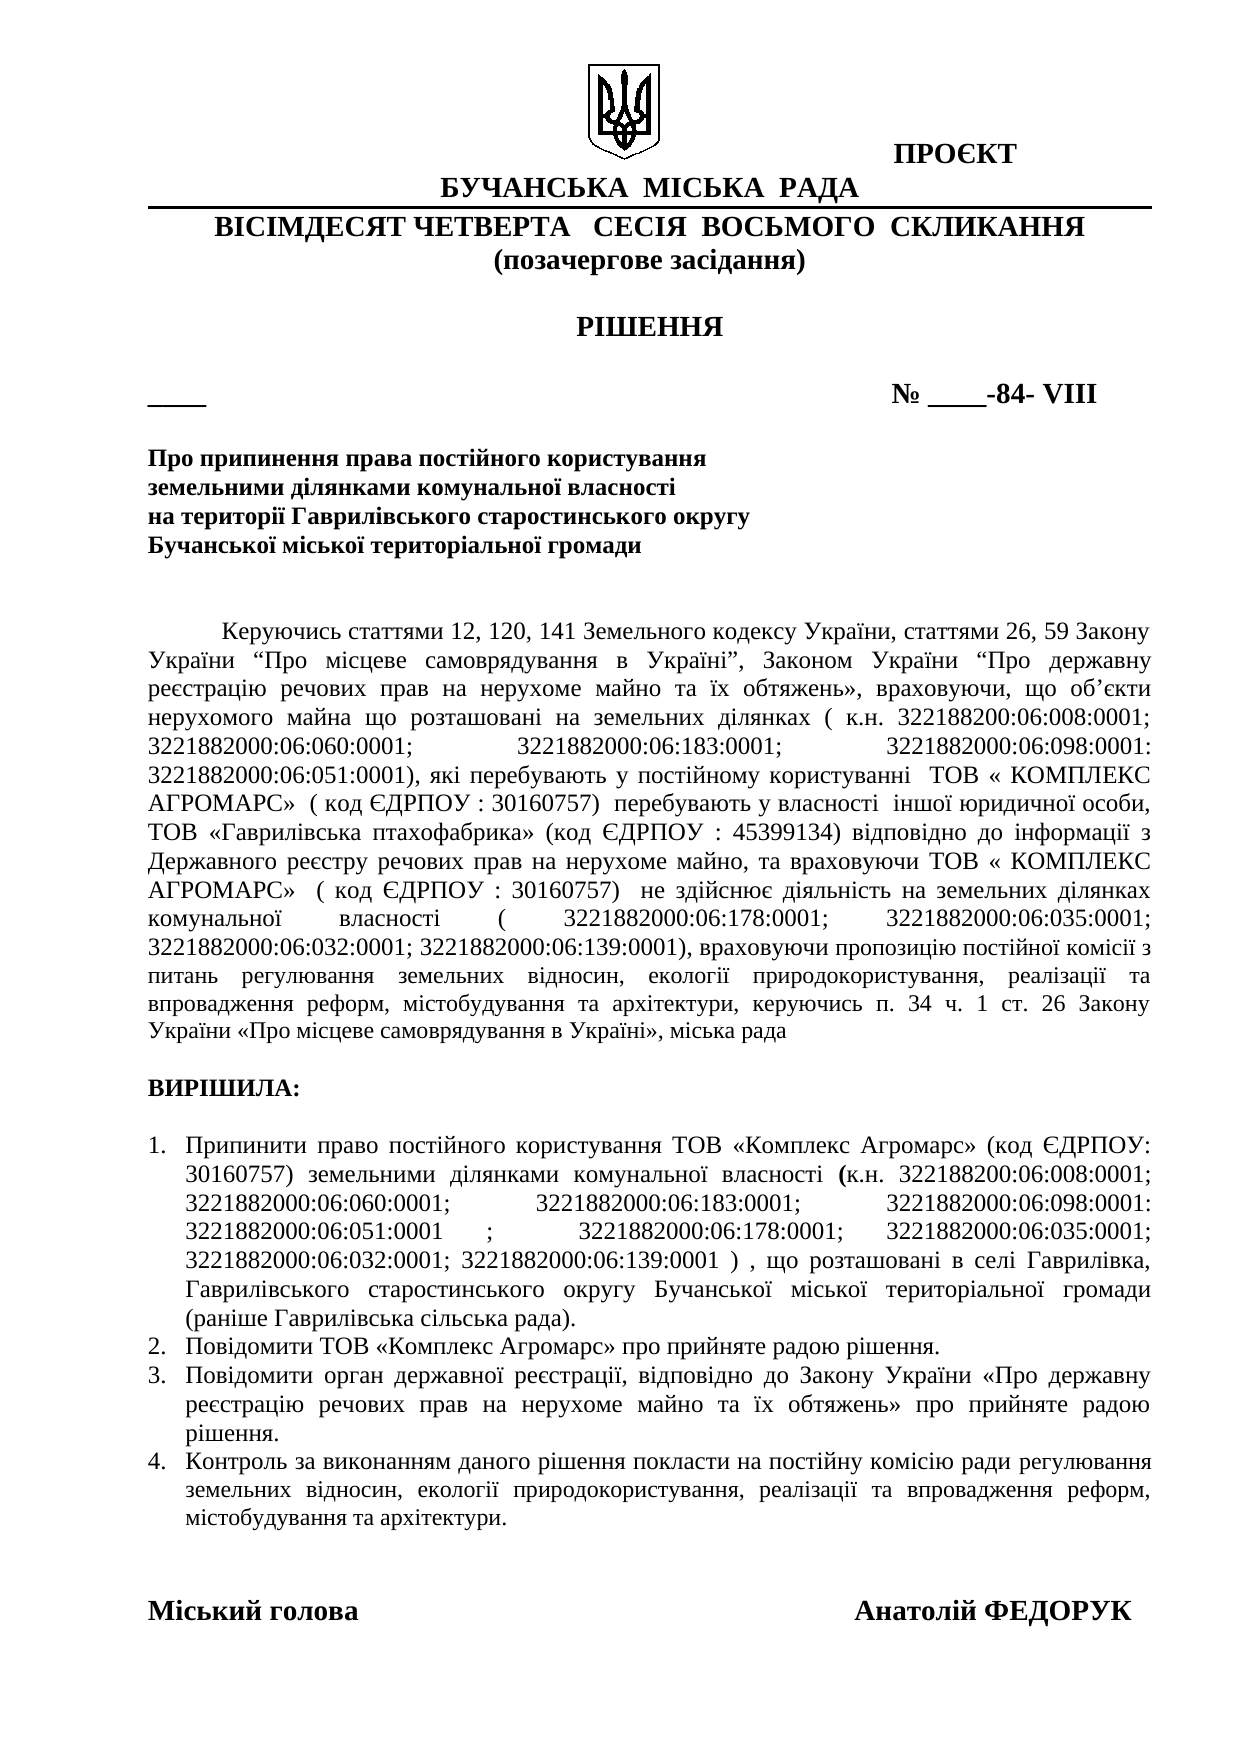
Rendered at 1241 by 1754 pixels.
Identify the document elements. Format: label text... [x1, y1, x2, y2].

list Контроль за виконанням даного рішення покласти на постійну комісію ради регулювання земельних відносин, екології природокористування, реалізації та впровадження реформ, містобудування та архітектури. [148, 1446, 1152, 1530]
text БУЧАНСЬКА МІСЬКА РАДА [148, 170, 1152, 206]
text ВИРІШИЛА: [148, 1073, 1152, 1101]
text (позачергове засідання) [148, 242, 1152, 276]
text Міський голова Анатолій ФЕДОРУК [148, 1593, 1152, 1626]
text ВІСІМДЕСЯТ ЧЕТВЕРТА СЕСІЯ ВОСЬМОГО СКЛИКАННЯ [148, 209, 1152, 242]
list Припинити право постійного користування ТОВ «Комплекс Агромарс» (код ЄДРПОУ: 30160757) земельними ділянками комунальної власності (к.н. 322188200:06:008:0001; 3221882000:06:060:0001; 3221882000:06:183:0001; 3221882000:06:098:0001: 3221882000:06:051:0001 ; 3221882000:06:178:0001; 3221882000:06:035:0001; 3221882000:06:032:0001; 3221882000:06:139:0001 ) , що розташовані в селі Гаврилівка, Гаврилівського старостинського округу Бучанської міської територіальної громади (раніше Гаврилівська сільська рада). [148, 1130, 1152, 1331]
text Бучанської міської територіальної громади [148, 530, 1152, 558]
list Повідомити орган державної реєстрації, відповідно до Закону України «Про державну реєстрацію речових прав на нерухоме майно та їх обтяжень» про прийняте радою рішення. [148, 1360, 1152, 1446]
text Керуючись статтями 12, 120, 141 Земельного кодексу України, статтями 26, 59 Закону України “Про місцеве самоврядування в Україні”, Законом України “Про державну реєстрацію речових прав на нерухоме майно та їх обтяжень», враховуючи, що об’єкти нерухомого майна що розташовані на земельних ділянках ( к.н. 322188200:06:008:0001; 3221882000:06:060:0001; 3221882000:06:183:0001; 3221882000:06:098:0001: 3221882000:06:051:0001), які перебувають у постійному користуванні ТОВ « КОМПЛЕКС АГРОМАРС» ( код ЄДРПОУ : 30160757) перебувають у власності іншої юридичної особи, ТОВ «Гаврилівська птахофабрика» (код ЄДРПОУ : 45399134) відповідно до інформації з Державного реєстру речових прав на нерухоме майно, та враховуючи ТОВ « КОМПЛЕКС АГРОМАРС» ( код ЄДРПОУ : 30160757) не здійснює діяльність на земельних ділянках комунальної власності ( 3221882000:06:178:0001; 3221882000:06:035:0001; 3221882000:06:032:0001; 3221882000:06:139:0001), враховуючи пропозицію постійної комісії з питань регулювання земельних відносин, екології природокористування, реалізації та впровадження реформ, містобудування та архітектури, керуючись п. 34 ч. 1 ст. 26 Закону України «Про місцеве самоврядування в Україні», міська рада [148, 616, 1152, 1044]
text земельними ділянками комунальної власності [148, 472, 1152, 501]
text ____ № ____-84- VIII [148, 376, 1152, 410]
text на території Гаврилівського старостинського округу [148, 501, 1152, 530]
text Про припинення права постійного користування [148, 443, 1152, 472]
list Повідомити ТОВ «Комплекс Агромарс» про прийняте радою рішення. [148, 1331, 1152, 1360]
text РІШЕННЯ [148, 309, 1152, 343]
text ПРОЄКТ [148, 59, 1152, 170]
